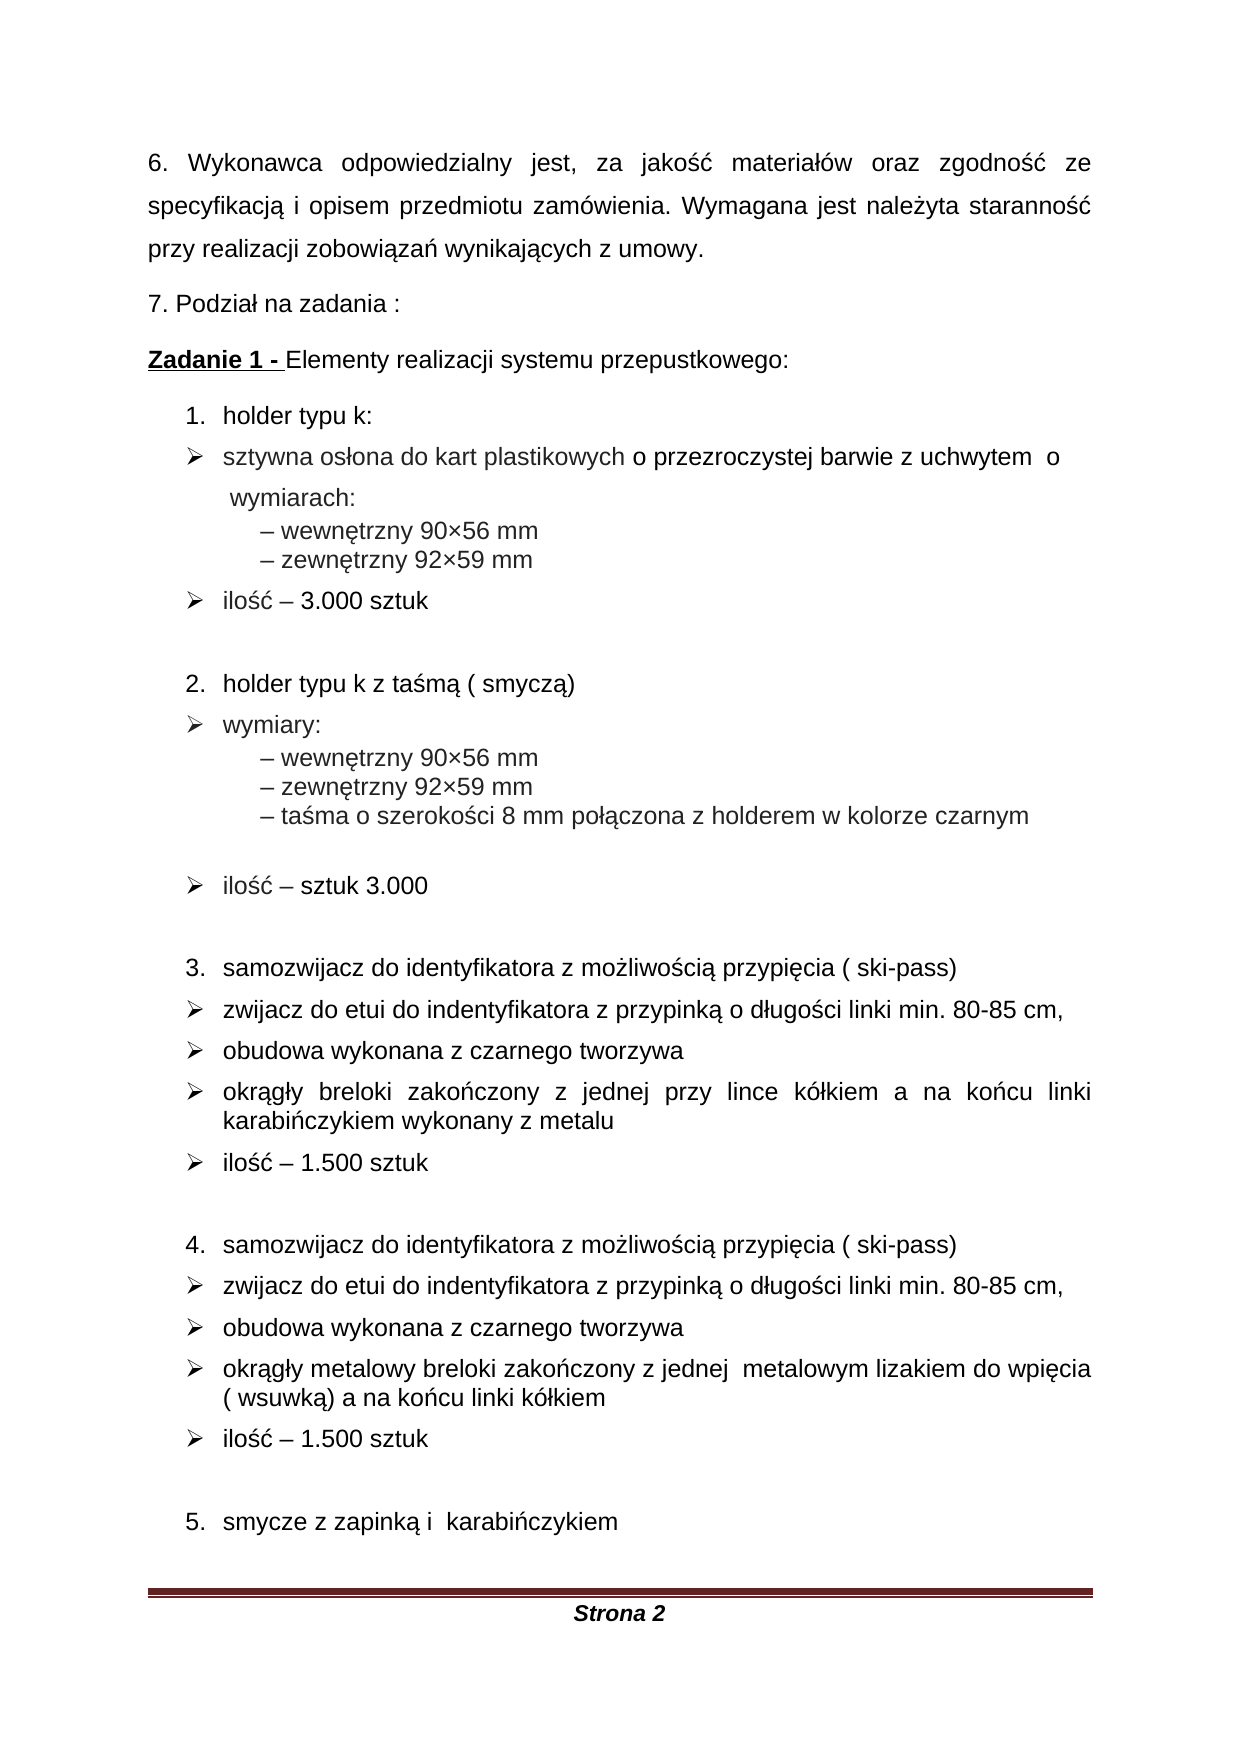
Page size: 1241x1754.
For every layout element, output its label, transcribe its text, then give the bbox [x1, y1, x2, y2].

list okrągły breloki zakończony z jednej przy lince kółkiem a na końcu linki karabińczykiem wykonany z metalu [185, 1077, 1093, 1135]
list ilość – 1.500 sztuk [185, 1147, 1093, 1176]
list samozwijacz do identyfikatora z możliwością przypięcia ( ski-pass) [185, 1230, 1093, 1259]
list zwijacz do etui do indentyfikatora z przypinką o długości linki min. 80-85 cm, [185, 995, 1093, 1023]
list ilość – sztuk 3.000 [185, 871, 1093, 900]
list smycze z zapinką i karabińczykiem [185, 1507, 1093, 1536]
list obudowa wykonana z czarnego tworzywa [185, 1313, 1093, 1342]
list ilość – 3.000 sztuk [185, 586, 1093, 615]
text 6. Wykonawca odpowiedzialny jest, za jakość materiałów oraz zgodność ze specyfikacją i opisem przedmiotu zamówienia. Wymagana jest należyta staranność przy realizacji zobowiązań wynikających z umowy. [148, 148, 1093, 263]
text 7. Podział na zadania : [148, 289, 1093, 318]
list okrągły metalowy breloki zakończony z jednej metalowym lizakiem do wpięcia ( wsuwką) a na końcu linki kółkiem [185, 1354, 1093, 1412]
text – taśma o szerokości 8 mm połączona z holderem w kolorze czarnym [260, 801, 1093, 829]
list holder typu k z taśmą ( smyczą) [185, 669, 1093, 698]
list ilość – 1.500 sztuk [185, 1424, 1093, 1453]
list sztywna osłona do kart plastikowych o przezroczystej barwie z uchwytem o [185, 442, 1093, 471]
list samozwijacz do identyfikatora z możliwością przypięcia ( ski-pass) [185, 953, 1093, 982]
list wymiary: [185, 710, 1093, 739]
list wymiarach: [229, 483, 1093, 512]
text Zadanie 1 - Elementy realizacji systemu przepustkowego: [148, 345, 1093, 374]
list zwijacz do etui do indentyfikatora z przypinką o długości linki min. 80-85 cm, [185, 1271, 1093, 1300]
text – wewnętrzny 90×56 mm – zewnętrzny 92×59 mm [260, 743, 1093, 801]
list holder typu k: [185, 401, 1093, 429]
text – wewnętrzny 90×56 mm – zewnętrzny 92×59 mm [260, 516, 1093, 574]
list obudowa wykonana z czarnego tworzywa [185, 1036, 1093, 1065]
